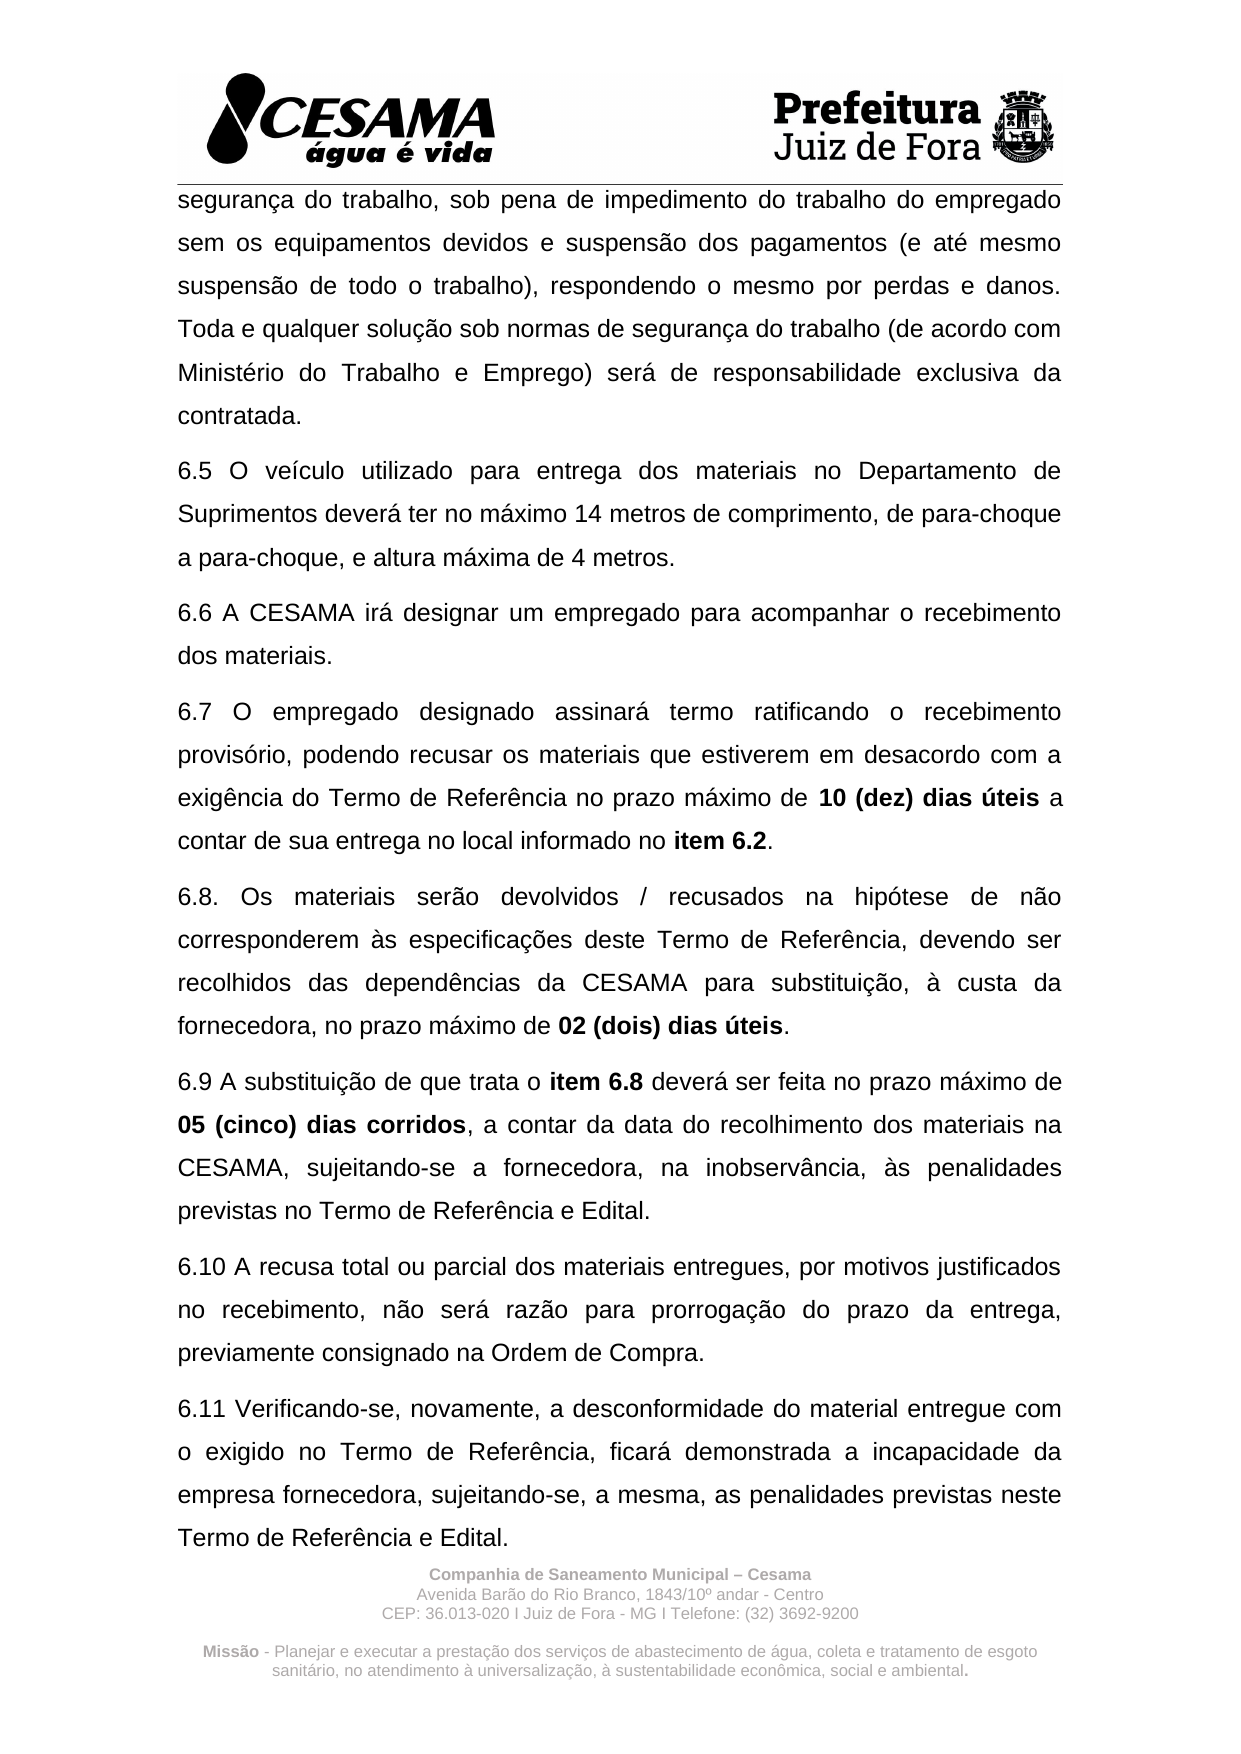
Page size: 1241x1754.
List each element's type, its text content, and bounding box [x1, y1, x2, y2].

text 6.10 A recusa total ou parcial dos materiais entregues, por motivos justificados no recebimento, não será razão para prorrogação do prazo da entrega, previamente consignado na Ordem de Compra. [177, 1252, 1063, 1367]
text 6.8. Os materiais serão devolvidos / recusados na hipótese de não corresponderem às especificações deste Termo de Referência, devendo ser recolhidos das dependências da CESAMA para substituição, à custa da fornecedora, no prazo máximo de 02 (dois) dias úteis. [177, 882, 1063, 1040]
text 6.7 O empregado designado assinará termo ratificando o recebimento provisório, podendo recusar os materiais que estiverem em desacordo com a exigência do Termo de Referência no prazo máximo de 10 (dez) dias úteis a contar de sua entrega no local informado no item 6.2. [177, 697, 1063, 855]
picture [177, 73, 1063, 185]
text 6.6 A CESAMA irá designar um empregado para acompanhar o recebimento dos materiais. [177, 598, 1063, 670]
text 6.11 Verificando-se, novamente, a desconformidade do material entregue com o exigido no Termo de Referência, ficará demonstrada a incapacidade da empresa fornecedora, sujeitando-se, a mesma, as penalidades previstas neste Termo de Referência e Edital. [177, 1394, 1063, 1552]
text 6.9 A substituição de que trata o item 6.8 deverá ser feita no prazo máximo de 05 (cinco) dias corridos, a contar da data do recolhimento dos materiais na CESAMA, sujeitando-se a fornecedora, na inobservância, às penalidades previstas no Termo de Referência e Edital. [177, 1067, 1063, 1225]
text 6.5 O veículo utilizado para entrega dos materiais no Departamento de Suprimentos deverá ter no máximo 14 metros de comprimento, de para-choque a para-choque, e altura máxima de 4 metros. [177, 456, 1063, 571]
